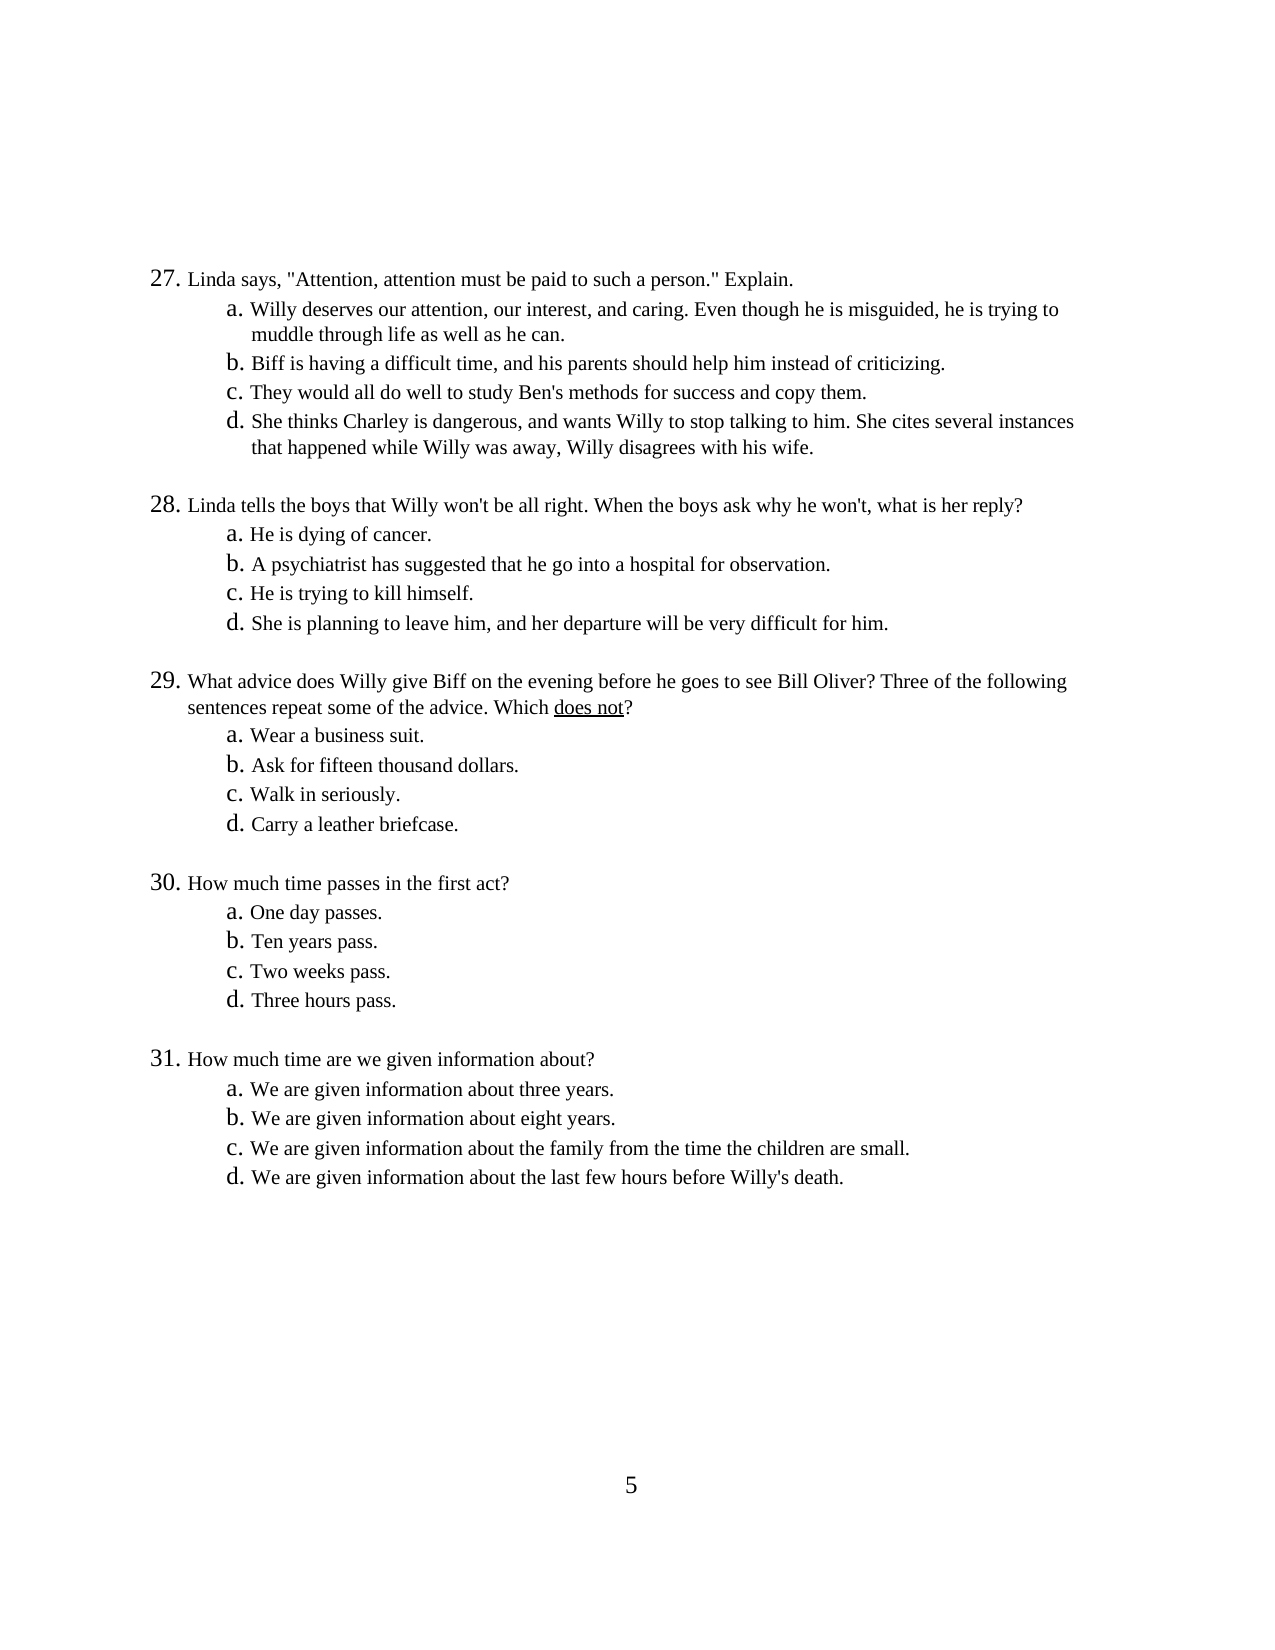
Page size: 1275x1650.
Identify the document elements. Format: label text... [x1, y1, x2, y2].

list We are given information about eight years. [226, 1102, 1123, 1131]
list We are given information about three years. [226, 1073, 1123, 1102]
list We are given information about the family from the time the children are small. [226, 1132, 1123, 1161]
list They would all do well to study Ben's methods for success and copy them. [226, 376, 1123, 405]
list Biff is having a difficult time, and his parents should help him instead of criticizing. [226, 347, 1123, 375]
list He is dying of cancer. [226, 518, 1123, 547]
list How much time passes in the first act? [150, 867, 1123, 895]
list Ten years pass. [226, 926, 1123, 954]
list We are given information about the last few hours before Willy's death. [226, 1161, 1123, 1190]
list Willy deserves our attention, our interest, and caring. Even though he is misguided, he is trying to muddle through life as well as he can. [226, 293, 1112, 346]
list Linda tells the boys that Willy won't be all right. When the boys ask why he won't, what is her reply? [150, 489, 1088, 518]
list What advice does Willy give Biff on the evening before he goes to see Bill Oliver? Three of the following sentences repeat some of the advice. Which does not? [150, 666, 1107, 719]
list Carry a leather briefcase. [226, 808, 1123, 836]
list He is trying to kill himself. [226, 577, 1123, 606]
list Linda says, "Attention, attention must be paid to such a person." Explain. [150, 263, 1123, 292]
list A psychiatrist has suggested that he go into a hospital for observation. [226, 548, 1123, 576]
list Three hours pass. [226, 984, 1123, 1013]
list She is planning to leave him, and her departure will be very difficult for him. [226, 607, 1123, 635]
list One day passes. [226, 896, 1123, 925]
list Two weeks pass. [226, 955, 1123, 984]
list How much time are we given information about? [150, 1043, 1123, 1072]
list Walk in seriously. [226, 778, 1123, 807]
list Ask for fifteen thousand dollars. [226, 749, 1123, 777]
list She thinks Charley is dangerous, and wants Willy to stop talking to him. She cites several instances that happened while Willy was away, Willy disagrees with his wife. [226, 406, 1103, 459]
list Wear a business suit. [226, 719, 1123, 748]
